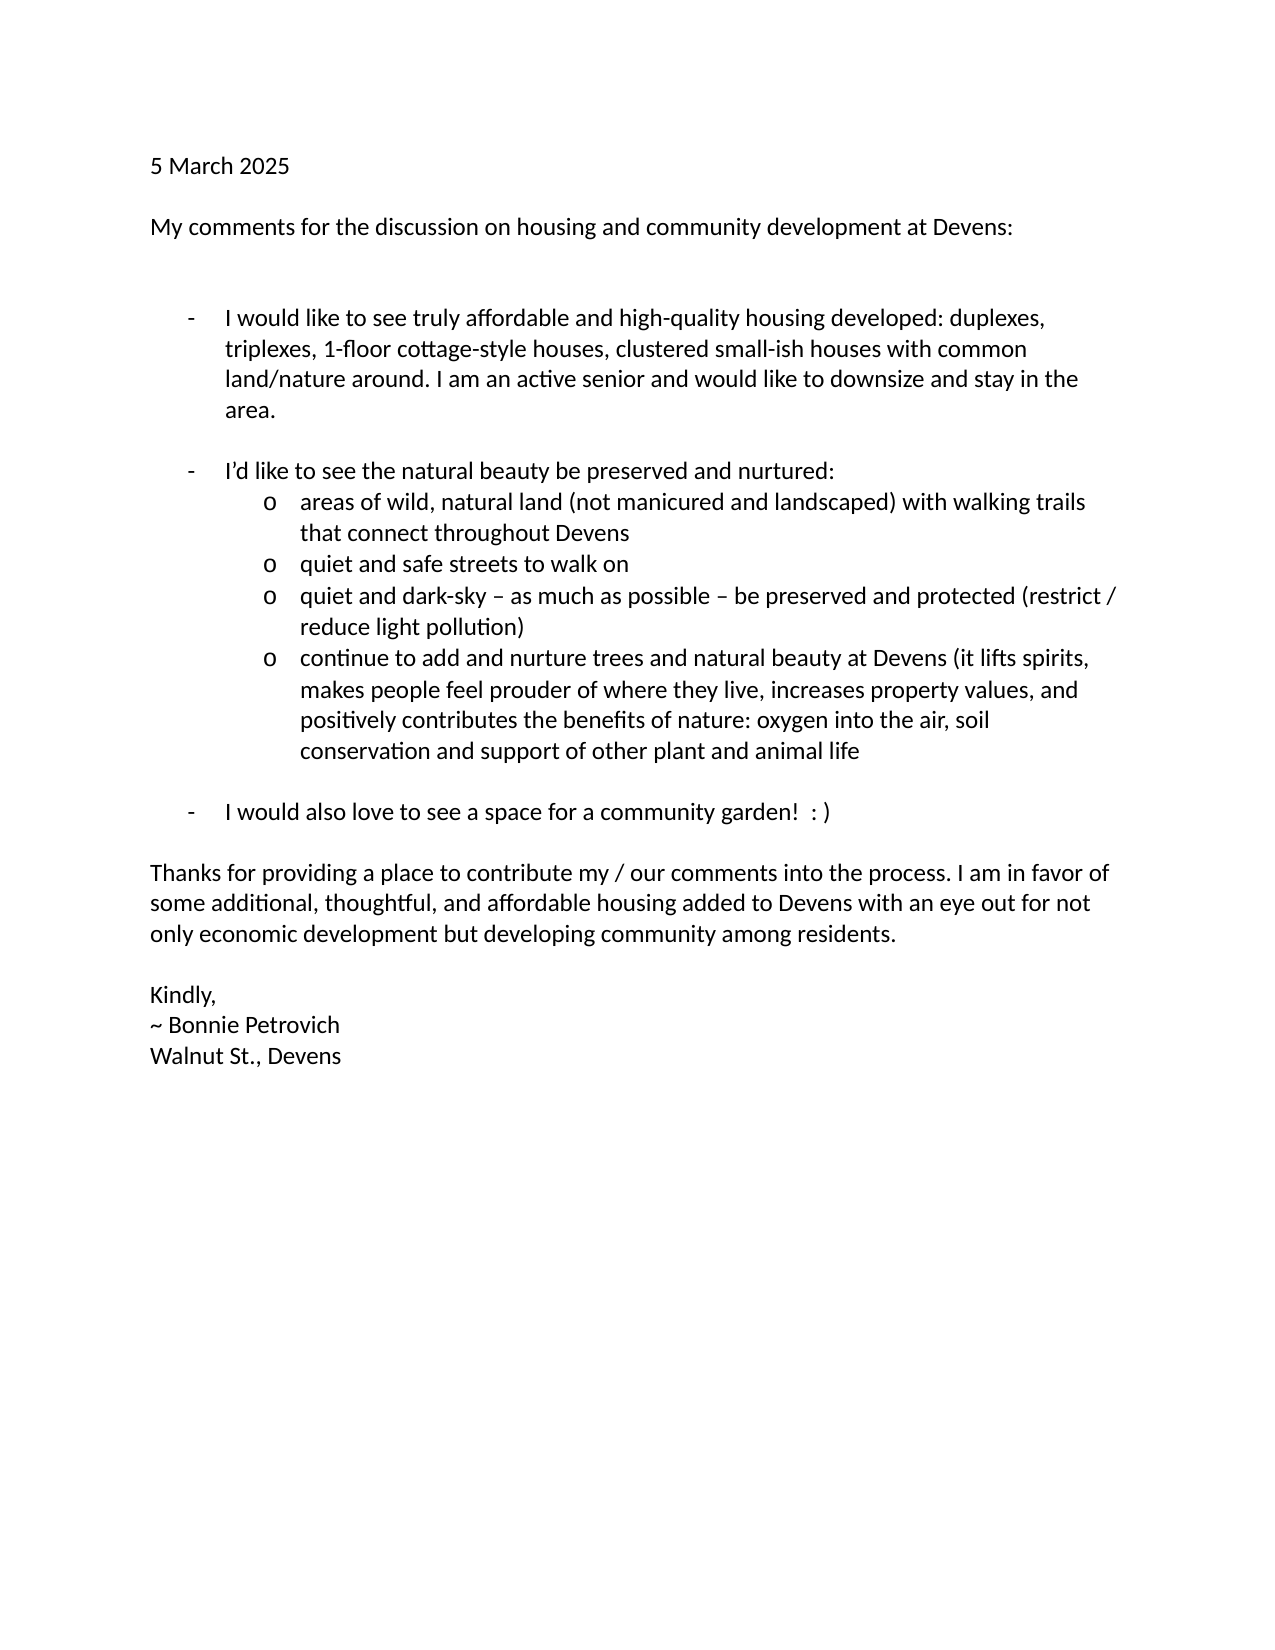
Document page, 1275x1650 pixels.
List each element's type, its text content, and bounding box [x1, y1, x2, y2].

list I’d like to see the natural beauty be preserved and nurtured: [187, 455, 1125, 486]
list continue to add and nurture trees and natural beauty at Devens (it lifts spirits, makes people feel prouder of where they live, increases property values, and positively contributes the benefits of nature: oxygen into the air, soil conservation and support of other plant and animal life [262, 642, 1125, 765]
text My comments for the discussion on housing and community development at Devens: [150, 211, 1125, 242]
text 5 March 2025 [150, 150, 1125, 181]
text ~ Bonnie Petrovich [150, 1009, 1125, 1040]
text Kindly, [150, 979, 1125, 1009]
text Walnut St., Devens [150, 1040, 1125, 1071]
list I would also love to see a space for a community garden! : ) [187, 796, 1125, 826]
list I would like to see truly affordable and high-quality housing developed: duplexes, triplexes, 1-floor cottage-style houses, clustered small-ish houses with common land/nature around. I am an active senior and would like to downsize and stay in the area. [187, 303, 1125, 425]
list quiet and safe streets to walk on [262, 548, 1125, 580]
text Thanks for providing a place to contribute my / our comments into the process. I am in favor of some additional, thoughtful, and affordable housing added to Devens with an eye out for not only economic development but developing community among residents. [150, 857, 1125, 948]
list quiet and dark-sky – as much as possible – be preserved and protected (restrict / reduce light pollution) [262, 580, 1125, 642]
list areas of wild, natural land (not manicured and landscaped) with walking trails that connect throughout Devens [262, 486, 1125, 548]
